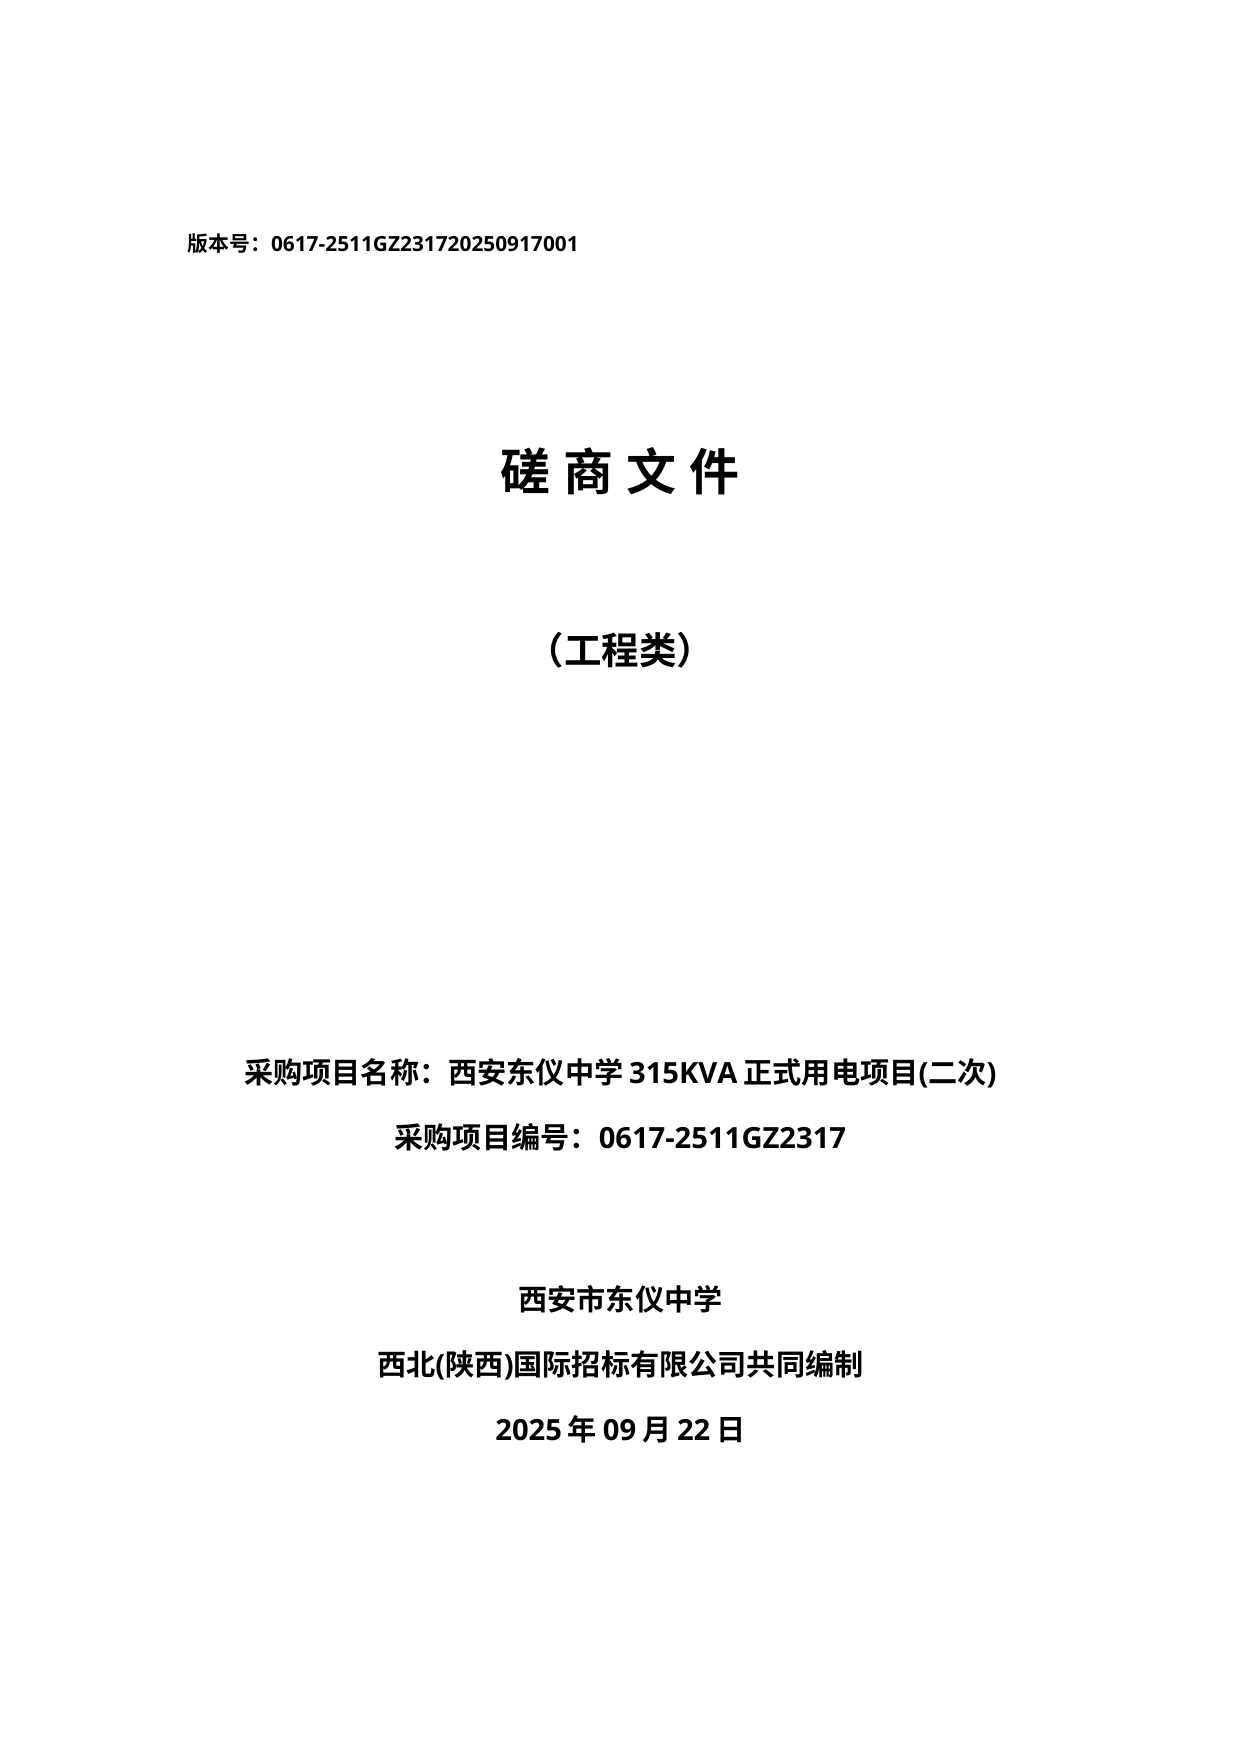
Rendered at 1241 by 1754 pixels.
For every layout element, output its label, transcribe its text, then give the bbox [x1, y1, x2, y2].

text （工程类） [187, 617, 1053, 1039]
text 西北(陕西)国际招标有限公司共同编制 [187, 1332, 1053, 1397]
text 磋 商 文 件 [187, 422, 1053, 617]
text 采购项目编号：0617-2511GZ2317 [187, 1104, 1053, 1267]
text 西安市东仪中学 [187, 1267, 1053, 1332]
text 采购项目名称：西安东仪中学315KVA正式用电项目(二次) [187, 1039, 1053, 1104]
text 版本号：0617-2511GZ231720250917001 [187, 227, 1053, 422]
text 2025年09月22日 [187, 1397, 1053, 1462]
